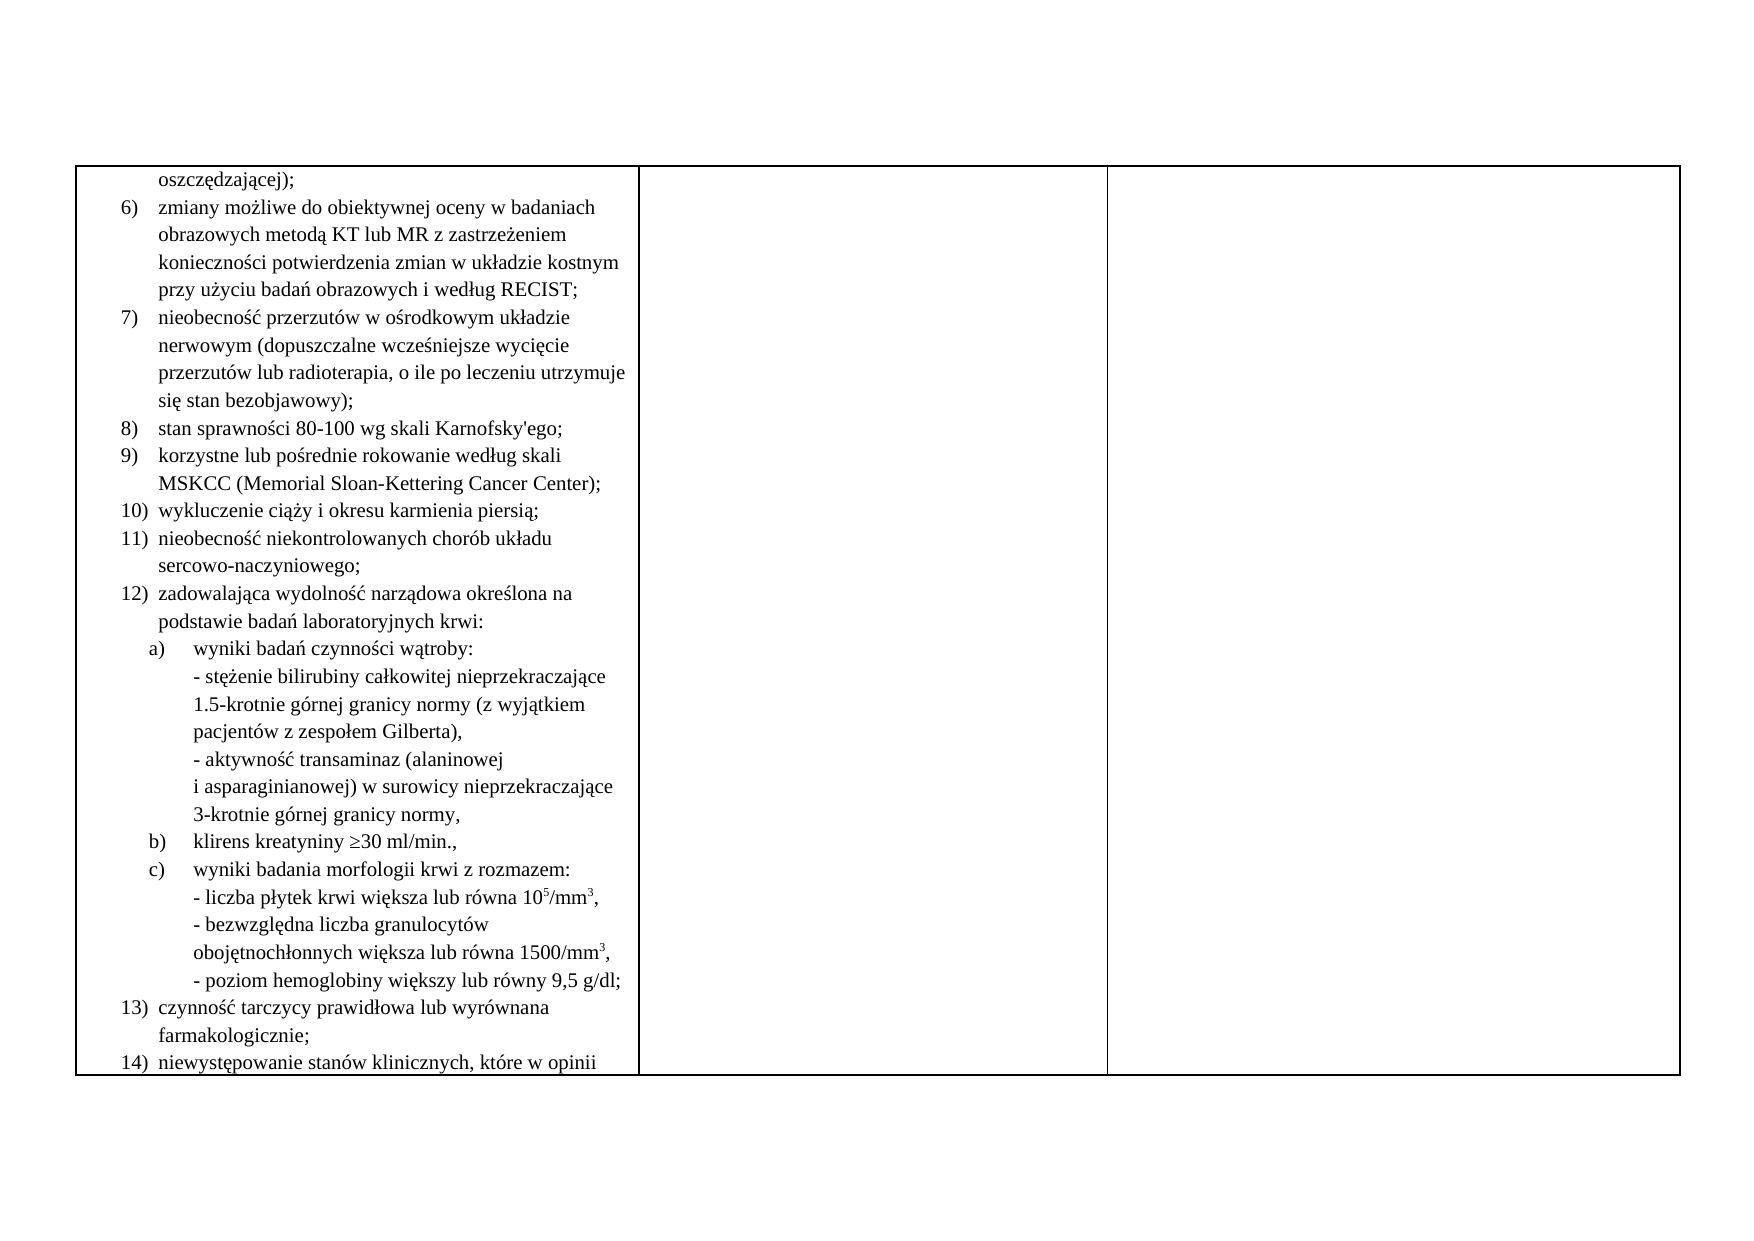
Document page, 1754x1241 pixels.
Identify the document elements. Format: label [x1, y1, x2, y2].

table_cell [640, 167, 1107, 1074]
table_cell [1108, 167, 1679, 1074]
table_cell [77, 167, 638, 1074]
